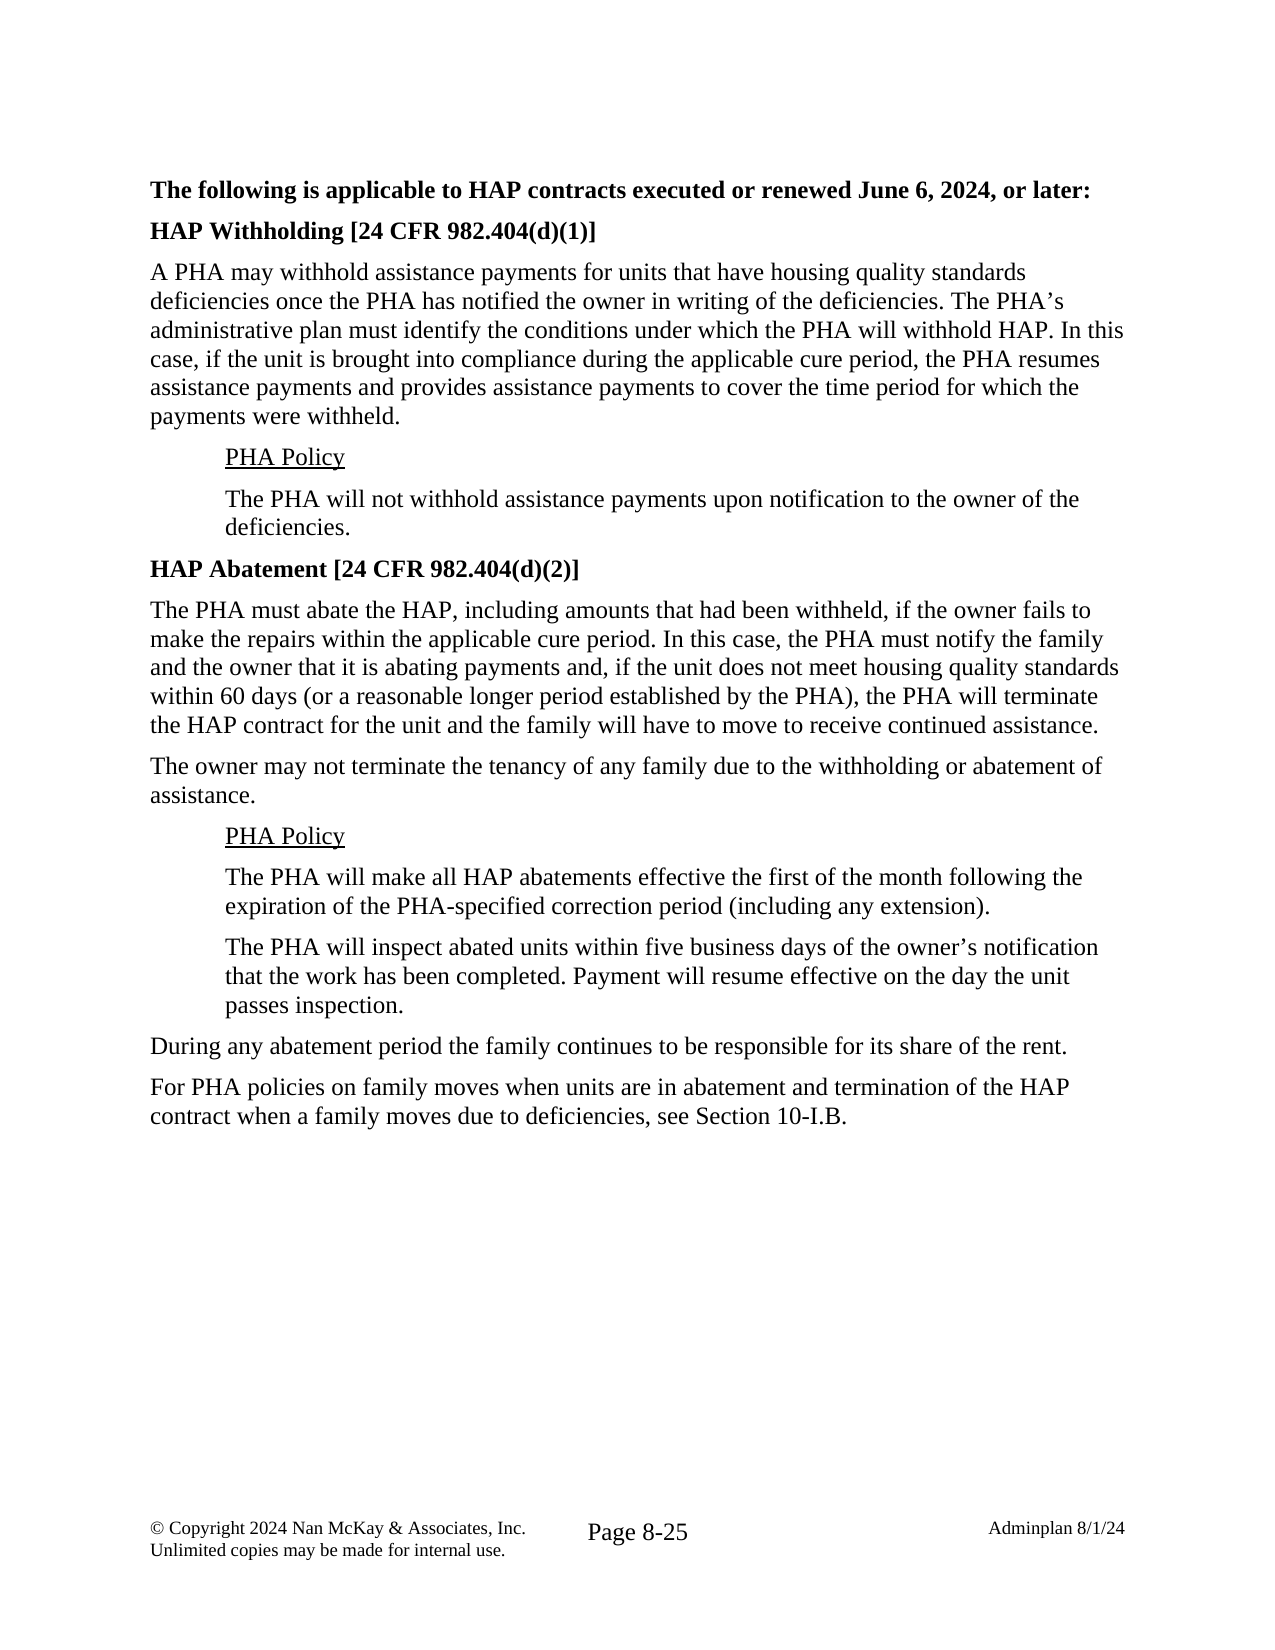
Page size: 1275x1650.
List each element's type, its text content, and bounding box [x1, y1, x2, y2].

text The following is applicable to HAP contracts executed or renewed June 6, 2024, or later: [150, 175, 1125, 204]
text During any abatement period the family continues to be responsible for its share of the rent. [150, 1031, 1125, 1060]
text HAP Withholding [24 CFR 982.404(d)(1)] [150, 216, 1125, 245]
text PHA Policy [225, 821, 1125, 850]
text HAP Abatement [24 CFR 982.404(d)(2)] [150, 554, 1125, 582]
text The PHA will inspect abated units within five business days of the owner’s notification that the work has been completed. Payment will resume effective on the day the unit passes inspection. [225, 932, 1125, 1019]
text The PHA must abate the HAP, including amounts that had been withheld, if the owner fails to make the repairs within the applicable cure period. In this case, the PHA must notify the family and the owner that it is abating payments and, if the unit does not meet housing quality standards within 60 days (or a reasonable longer period established by the PHA), the PHA will terminate the HAP contract for the unit and the family will have to move to receive continued assistance. [150, 595, 1125, 739]
text The PHA will not withhold assistance payments upon notification to the owner of the deficiencies. [225, 484, 1125, 541]
text PHA Policy [225, 442, 1125, 471]
text A PHA may withhold assistance payments for units that have housing quality standards deficiencies once the PHA has notified the owner in writing of the deficiencies. The PHA’s administrative plan must identify the conditions under which the PHA will withhold HAP. In this case, if the unit is brought into compliance during the applicable cure period, the PHA resumes assistance payments and provides assistance payments to cover the time period for which the payments were withheld. [150, 257, 1125, 430]
text For PHA policies on family moves when units are in abatement and termination of the HAP contract when a family moves due to deficiencies, see Section 10-I.B. [150, 1072, 1125, 1130]
text The PHA will make all HAP abatements effective the first of the month following the expiration of the PHA-specified correction period (including any extension). [225, 862, 1125, 920]
text The owner may not terminate the tenancy of any family due to the withholding or abatement of assistance. [150, 751, 1125, 809]
